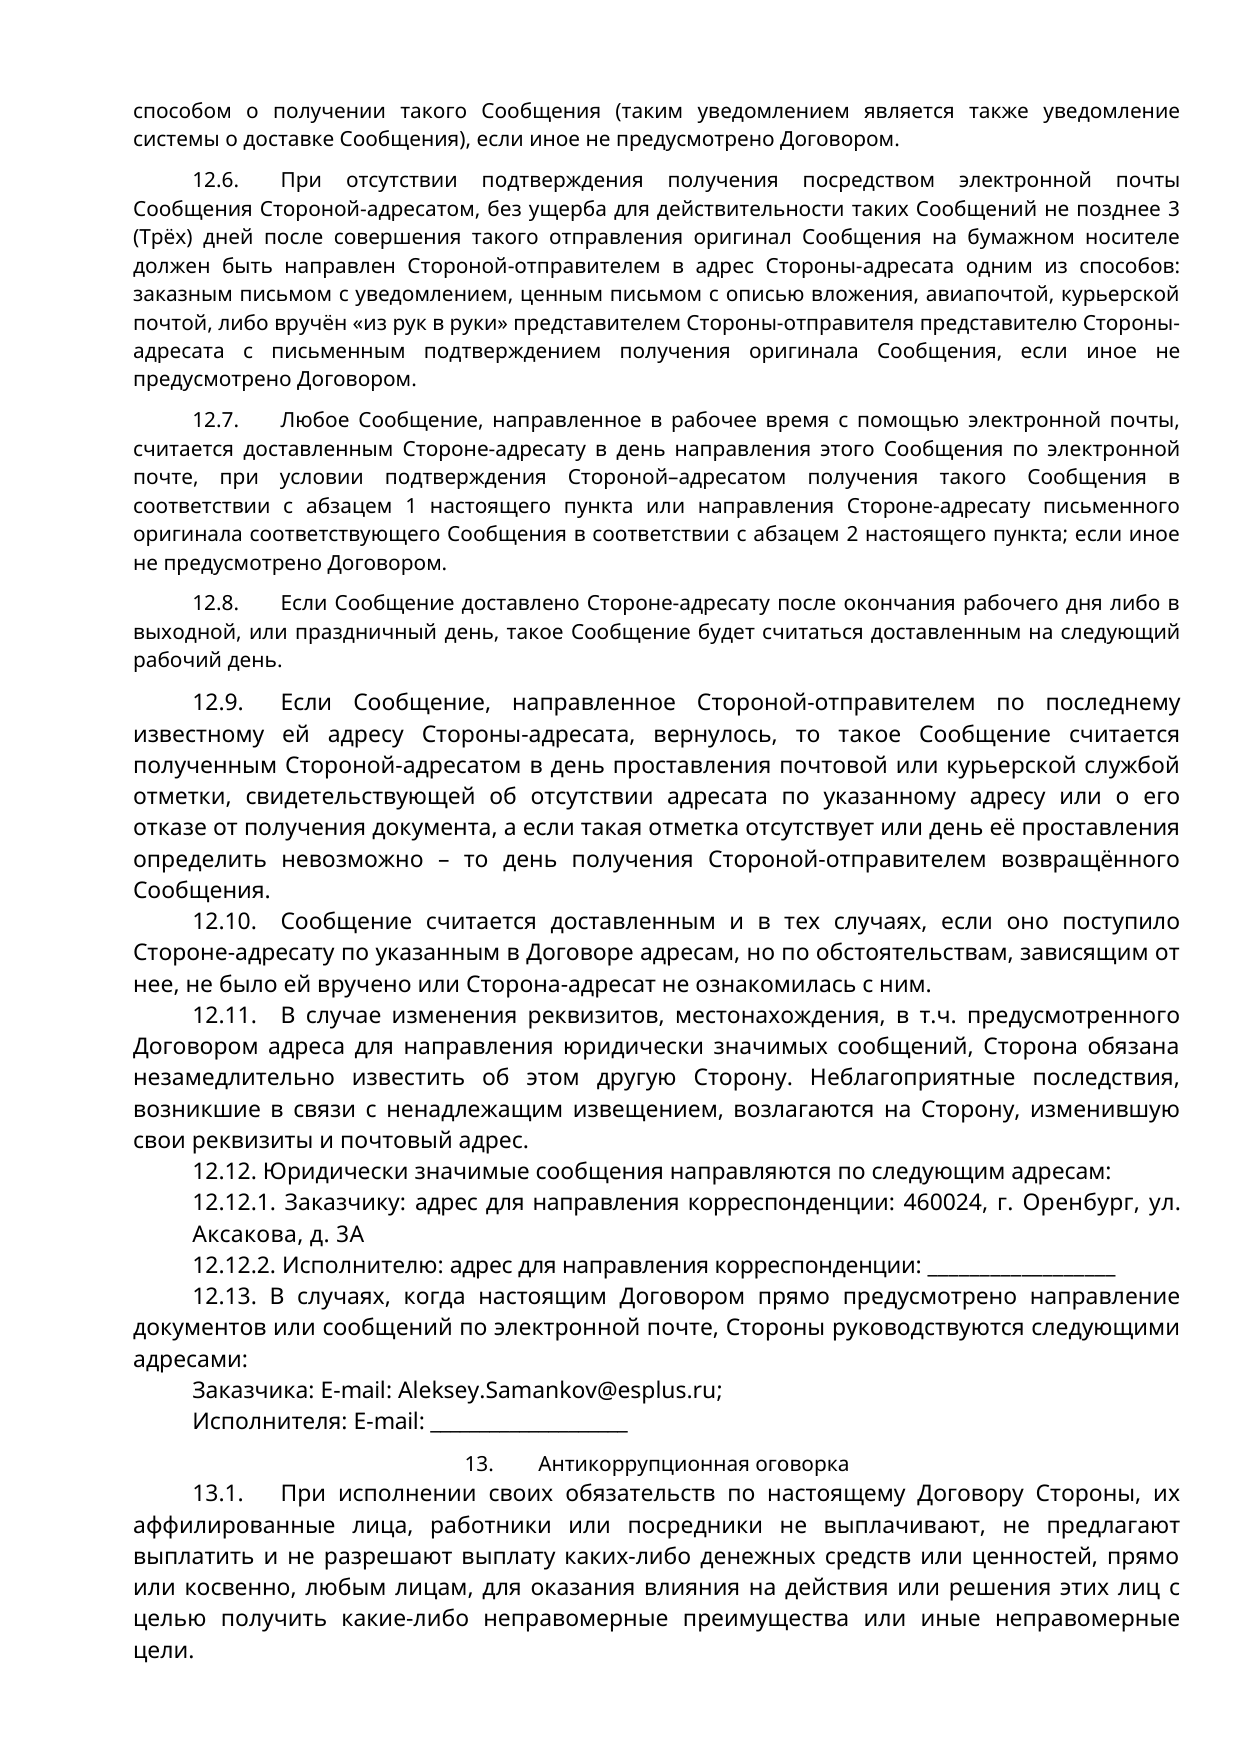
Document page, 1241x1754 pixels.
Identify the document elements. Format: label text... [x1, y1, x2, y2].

subtitle Антикоррупционная оговорка [133, 1449, 1181, 1477]
list Любое Сообщение, направленное в рабочее время с помощью электронной почты, считается доставленным Стороне-адресату в день направления этого Сообщения по электронной почте, при условии подтверждения Стороной–адресатом получения такого Сообщения в соответствии с абзацем 1 настоящего пункта или направления Стороне-адресату письменного оригинала соответствующего Сообщения в соответствии с абзацем 2 настоящего пункта; если иное не предусмотрено Договором. [133, 405, 1181, 576]
list Исполнителя: E-mail: ____________________ [133, 1405, 1181, 1436]
list Если Сообщение, направленное Стороной-отправителем по последнему известному ей адресу Стороны-адресата, вернулось, то такое Сообщение считается полученным Стороной-адресатом в день проставления почтовой или курьерской службой отметки, свидетельствующей об отсутствии адресата по указанному адресу или о его отказе от получения документа, а если такая отметка отсутствует или день её проставления определить невозможно – то день получения Стороной-отправителем возвращённого Сообщения. [133, 686, 1181, 905]
list 12.12.2. Исполнителю: адрес для направления корреспонденции: __________________ [192, 1249, 1181, 1280]
list 12.13. В случаях, когда настоящим Договором прямо предусмотрено направление документов или сообщений по электронной почте, Стороны руководствуются следующими адресами: [133, 1280, 1181, 1374]
list При исполнении своих обязательств по настоящему Договору Стороны, их аффилированные лица, работники или посредники не выплачивают, не предлагают выплатить и не разрешают выплату каких-либо денежных средств или ценностей, прямо или косвенно, любым лицам, для оказания влияния на действия или решения этих лиц с целью получить какие-либо неправомерные преимущества или иные неправомерные цели. [133, 1477, 1181, 1665]
list При отсутствии подтверждения получения посредством электронной почты Сообщения Стороной-адресатом, без ущерба для действительности таких Сообщений не позднее 3 (Трёх) дней после совершения такого отправления оригинал Сообщения на бумажном носителе должен быть направлен Стороной-отправителем в адрес Стороны-адресата одним из способов: заказным письмом с уведомлением, ценным письмом с описью вложения, авиапочтой, курьерской почтой, либо вручён «из рук в руки» представителем Стороны-отправителя представителю Стороны-адресата с письменным подтверждением получения оригинала Сообщения, если иное не предусмотрено Договором. [133, 165, 1181, 393]
list Сообщение считается доставленным и в тех случаях, если оно поступило Стороне-адресату по указанным в Договоре адресам, но по обстоятельствам, зависящим от нее, не было ей вручено или Сторона-адресат не ознакомилась с ним. [133, 905, 1181, 999]
list Заказчика: E-mail: Aleksey.Samankov@esplus.ru; [133, 1374, 1181, 1405]
list 12.12. Юридически значимые сообщения направляются по следующим адресам: [133, 1155, 1181, 1186]
list В случае изменения реквизитов, местонахождения, в т.ч. предусмотренного Договором адреса для направления юридически значимых сообщений, Сторона обязана незамедлительно известить об этом другую Сторону. Неблагоприятные последствия, возникшие в связи с ненадлежащим извещением, возлагаются на Сторону, изменившую свои реквизиты и почтовый адрес. [133, 999, 1181, 1155]
list Если Сообщение доставлено Стороне-адресату после окончания рабочего дня либо в выходной, или праздничный день, такое Сообщение будет считаться доставленным на следующий рабочий день. [133, 588, 1181, 674]
list 12.12.1. Заказчику: адрес для направления корреспонденции: 460024, г. Оренбург, ул. Аксакова, д. 3А [192, 1186, 1181, 1249]
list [133, 96, 1181, 153]
